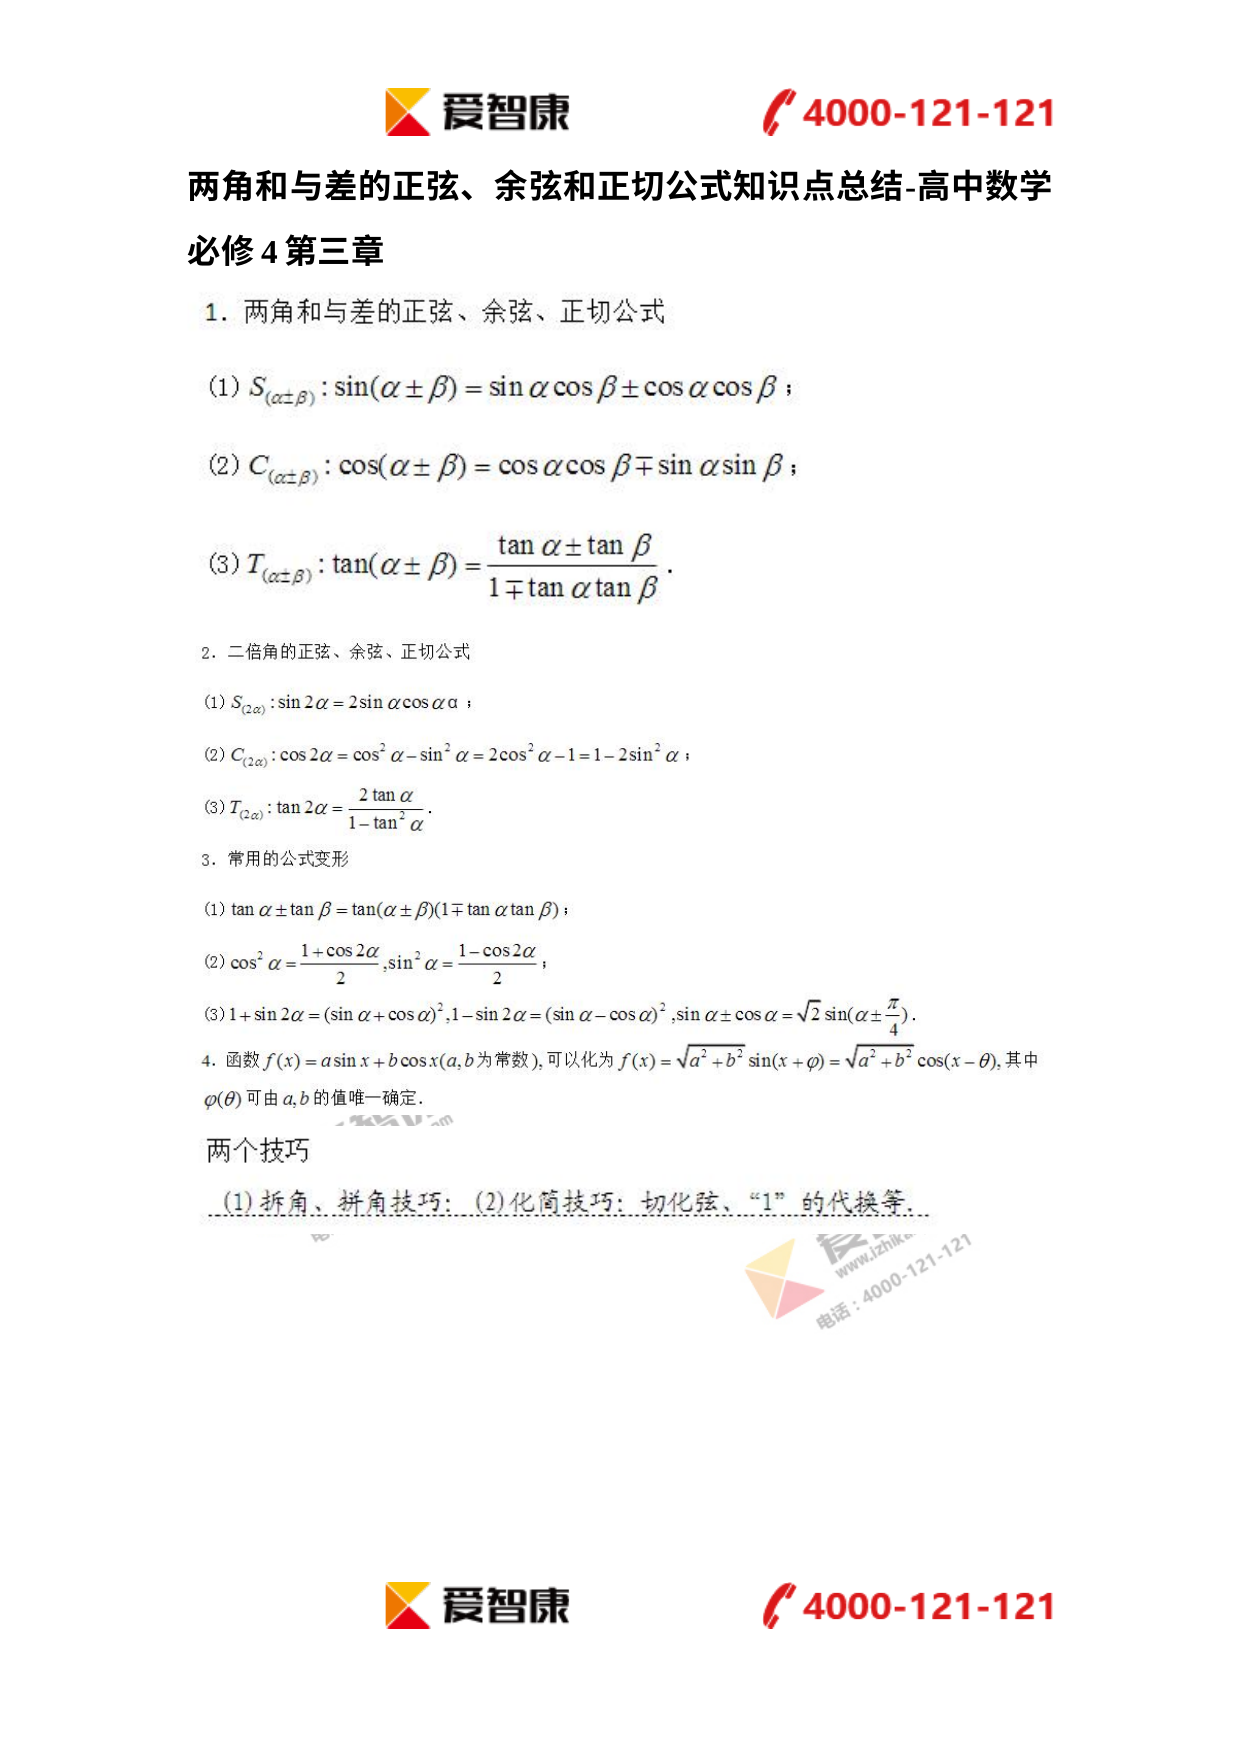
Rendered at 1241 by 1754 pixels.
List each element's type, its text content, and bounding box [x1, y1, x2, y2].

picture [762, 88, 1053, 136]
picture [385, 88, 570, 136]
picture [139, 247, 1029, 628]
picture [151, 631, 1053, 1387]
picture [762, 1582, 1053, 1629]
picture [385, 1582, 570, 1629]
text 两角和与差的正弦、余弦和正切公式知识点总结-高中数学必修4第三章 [187, 151, 1053, 281]
